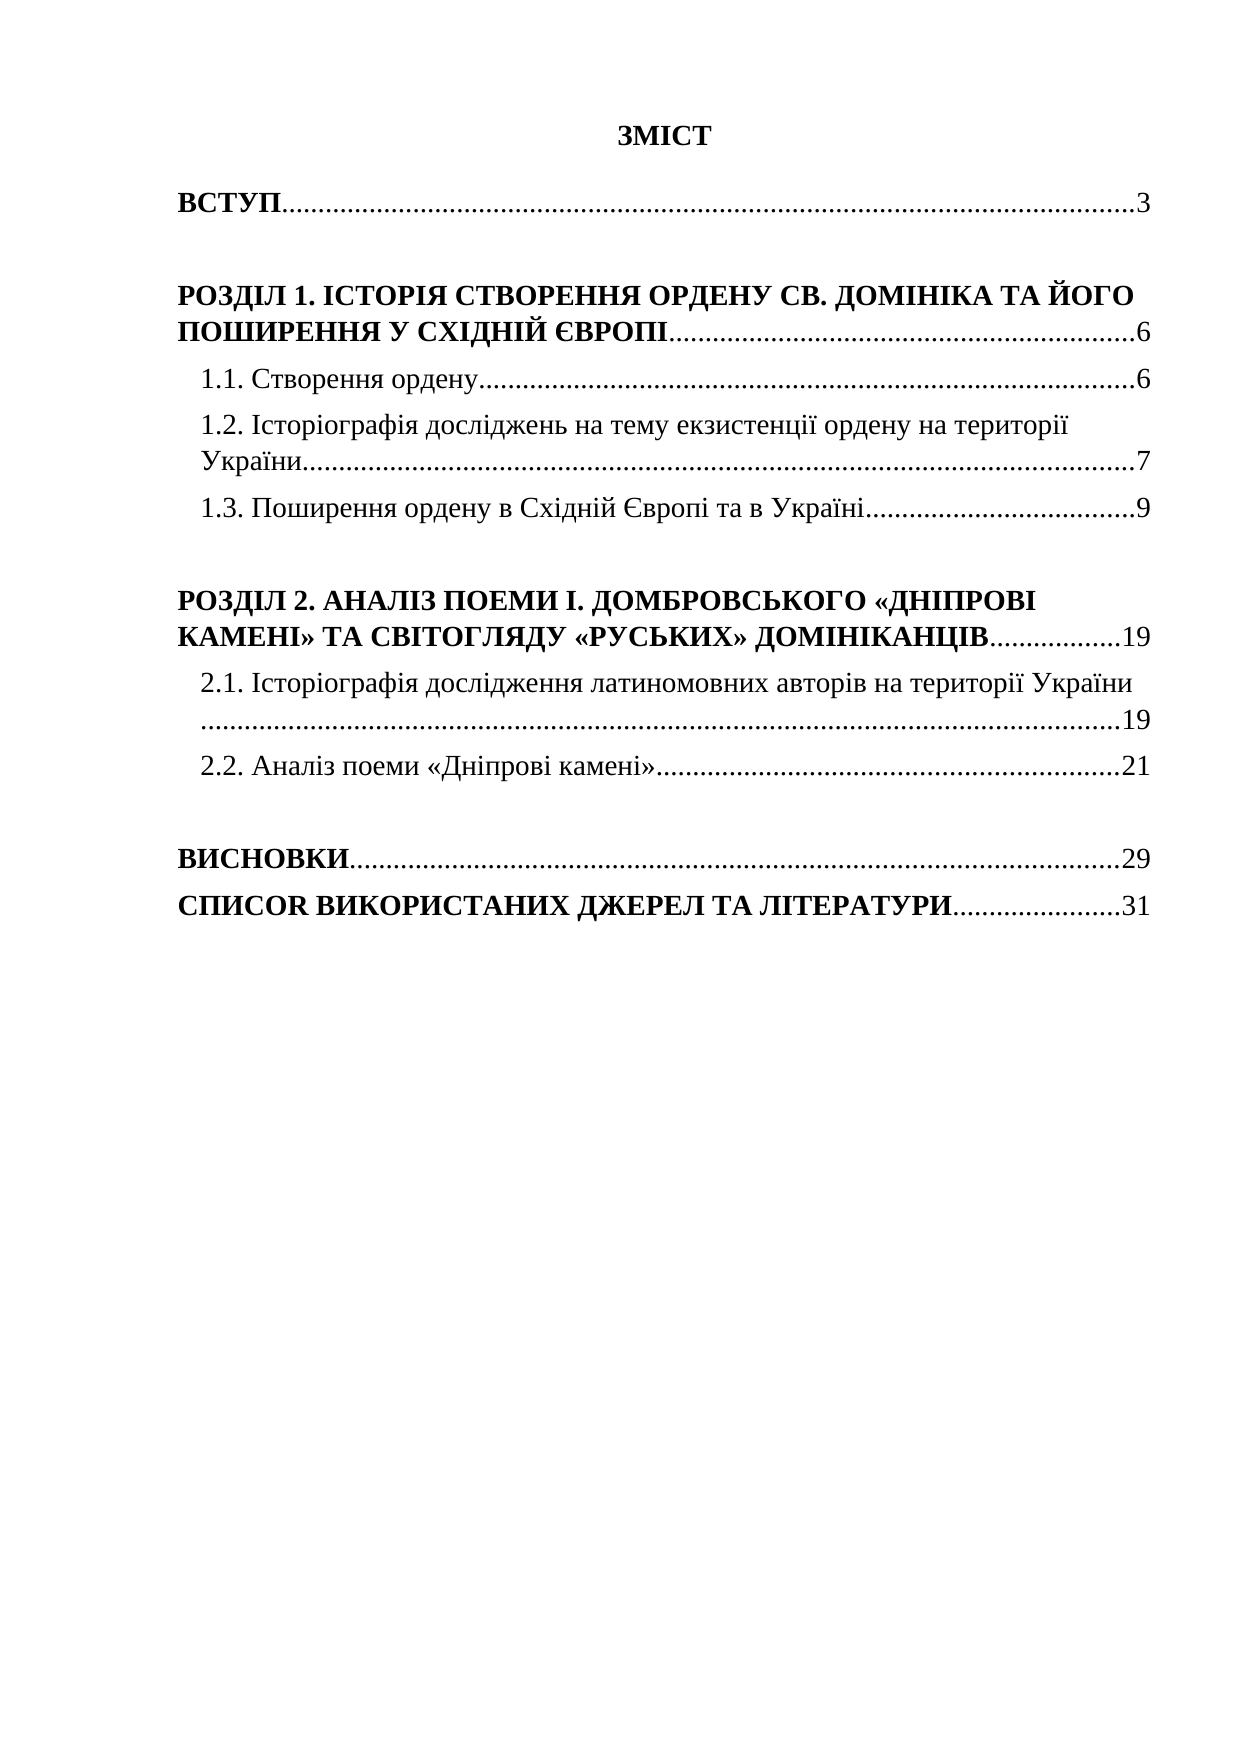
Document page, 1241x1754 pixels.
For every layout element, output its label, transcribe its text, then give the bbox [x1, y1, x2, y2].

text ЗМІСТ [177, 118, 1152, 152]
